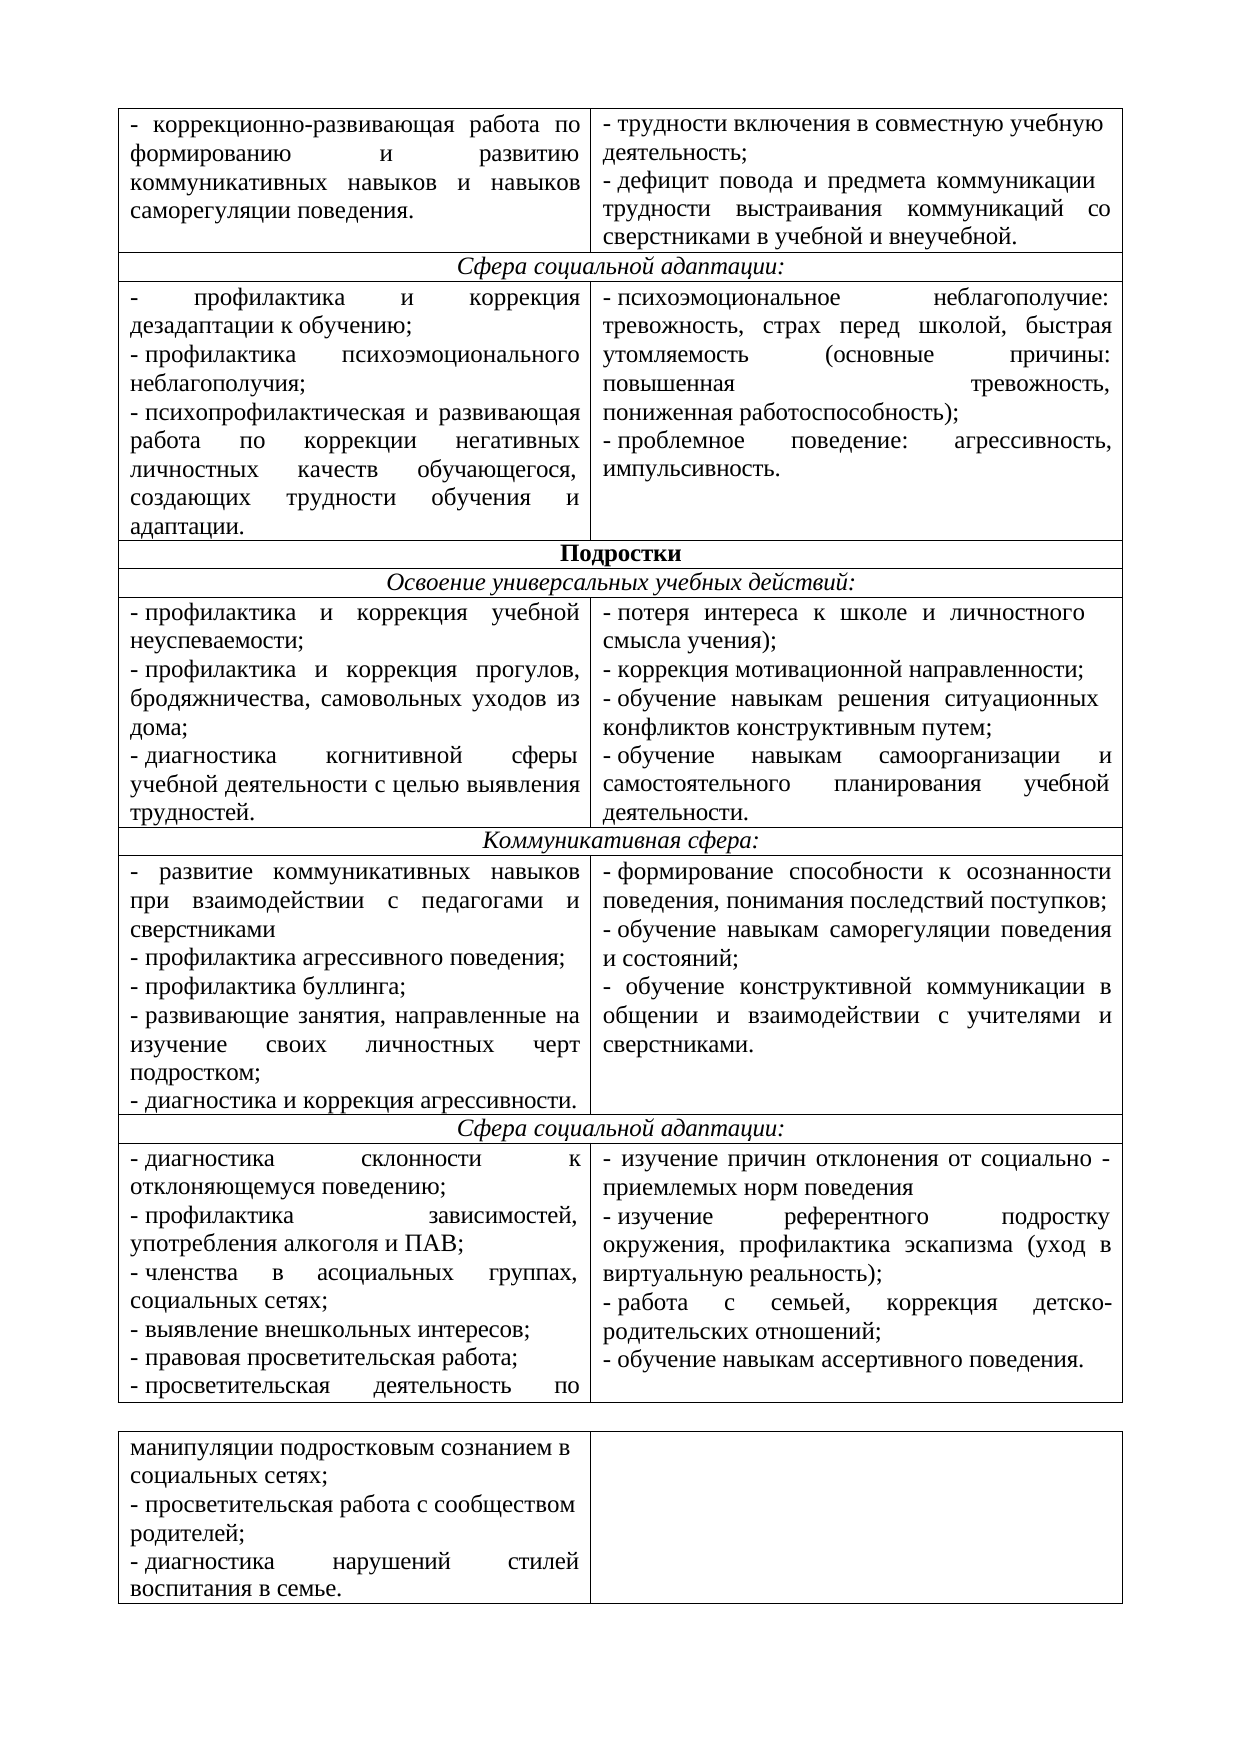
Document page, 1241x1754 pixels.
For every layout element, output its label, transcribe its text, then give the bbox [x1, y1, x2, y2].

table_cell формирование способности к осознанности поведения, понимания последствий поступков; обучение навыкам саморегуляции поведения и состояний; обучение конструктивной коммуникации в общении и взаимодействии с учителями и сверстниками. [591, 856, 1122, 1114]
table_cell развитие коммуникативных навыков при взаимодействии с педагогами и сверстниками профилактика агрессивного поведения; профилактика буллинга; развивающие занятия, направленные на изучение своих личностных черт подростком; диагностика и коррекция агрессивности. [119, 856, 590, 1114]
table_cell потеря интереса к школе и личностного смысла учения); коррекция мотивационной направленности; обучение навыкам решения ситуационных конфликтов конструктивным путем; обучение навыкам самоорганизации и самостоятельного планирования учебной деятельности. [591, 598, 1122, 827]
table_cell профилактика и коррекция учебной неуспеваемости; профилактика и коррекция прогулов, бродяжничества, самовольных уходов из дома; диагностика когнитивной сферы учебной деятельности с целью выявления трудностей. [119, 598, 590, 827]
table_cell Подростки [119, 541, 1122, 568]
table_cell профилактика и коррекция дезадаптации к обучению; профилактика психоэмоционального неблагополучия; психопрофилактическая и развивающая работа по коррекции негативных личностных качеств обучающегося, создающих трудности обучения и адаптации. [119, 282, 590, 540]
table_header манипуляции подростковым сознанием в социальных сетях; просветительская работа с сообществом родителей; диагностика нарушений стилей воспитания в семье. [119, 1432, 590, 1603]
table_cell Сфера социальной адаптации: [119, 1115, 1122, 1143]
table_header [591, 1432, 1122, 1603]
table_cell Сфера социальной адаптации: [119, 253, 1122, 281]
table_cell Освоение универсальных учебных действий: [119, 569, 1122, 597]
table_cell диагностика склонности к отклоняющемуся поведению; профилактика зависимостей, употребления алкоголя и ПАВ; членства в асоциальных группах, социальных сетях; выявление внешкольных интересов; правовая просветительская работа; просветительская деятельность по [119, 1144, 590, 1402]
table_cell Коммуникативная сфера: [119, 828, 1122, 855]
table_cell психоэмоциональное неблагополучие: тревожность, страх перед школой, быстрая утомляемость (основные причины: повышенная тревожность, пониженная работоспособность); проблемное поведение: агрессивность, импульсивность. [591, 282, 1122, 540]
table_cell изучение причин отклонения от социально - приемлемых норм поведения изучение референтного подростку окружения, профилактика эскапизма (уход в виртуальную реальность); работа с семьей, коррекция детско- родительских отношений; обучение навыкам ассертивного поведения. [591, 1144, 1122, 1402]
table_cell - коррекционно-развивающая работа по формированию и развитию коммуникативных навыков и навыков саморегуляции поведения. [119, 109, 590, 252]
table_cell трудности включения в совместную учебную деятельность; дефицит повода и предмета коммуникации трудности выстраивания коммуникаций со сверстниками в учебной и внеучебной. [591, 109, 1122, 252]
